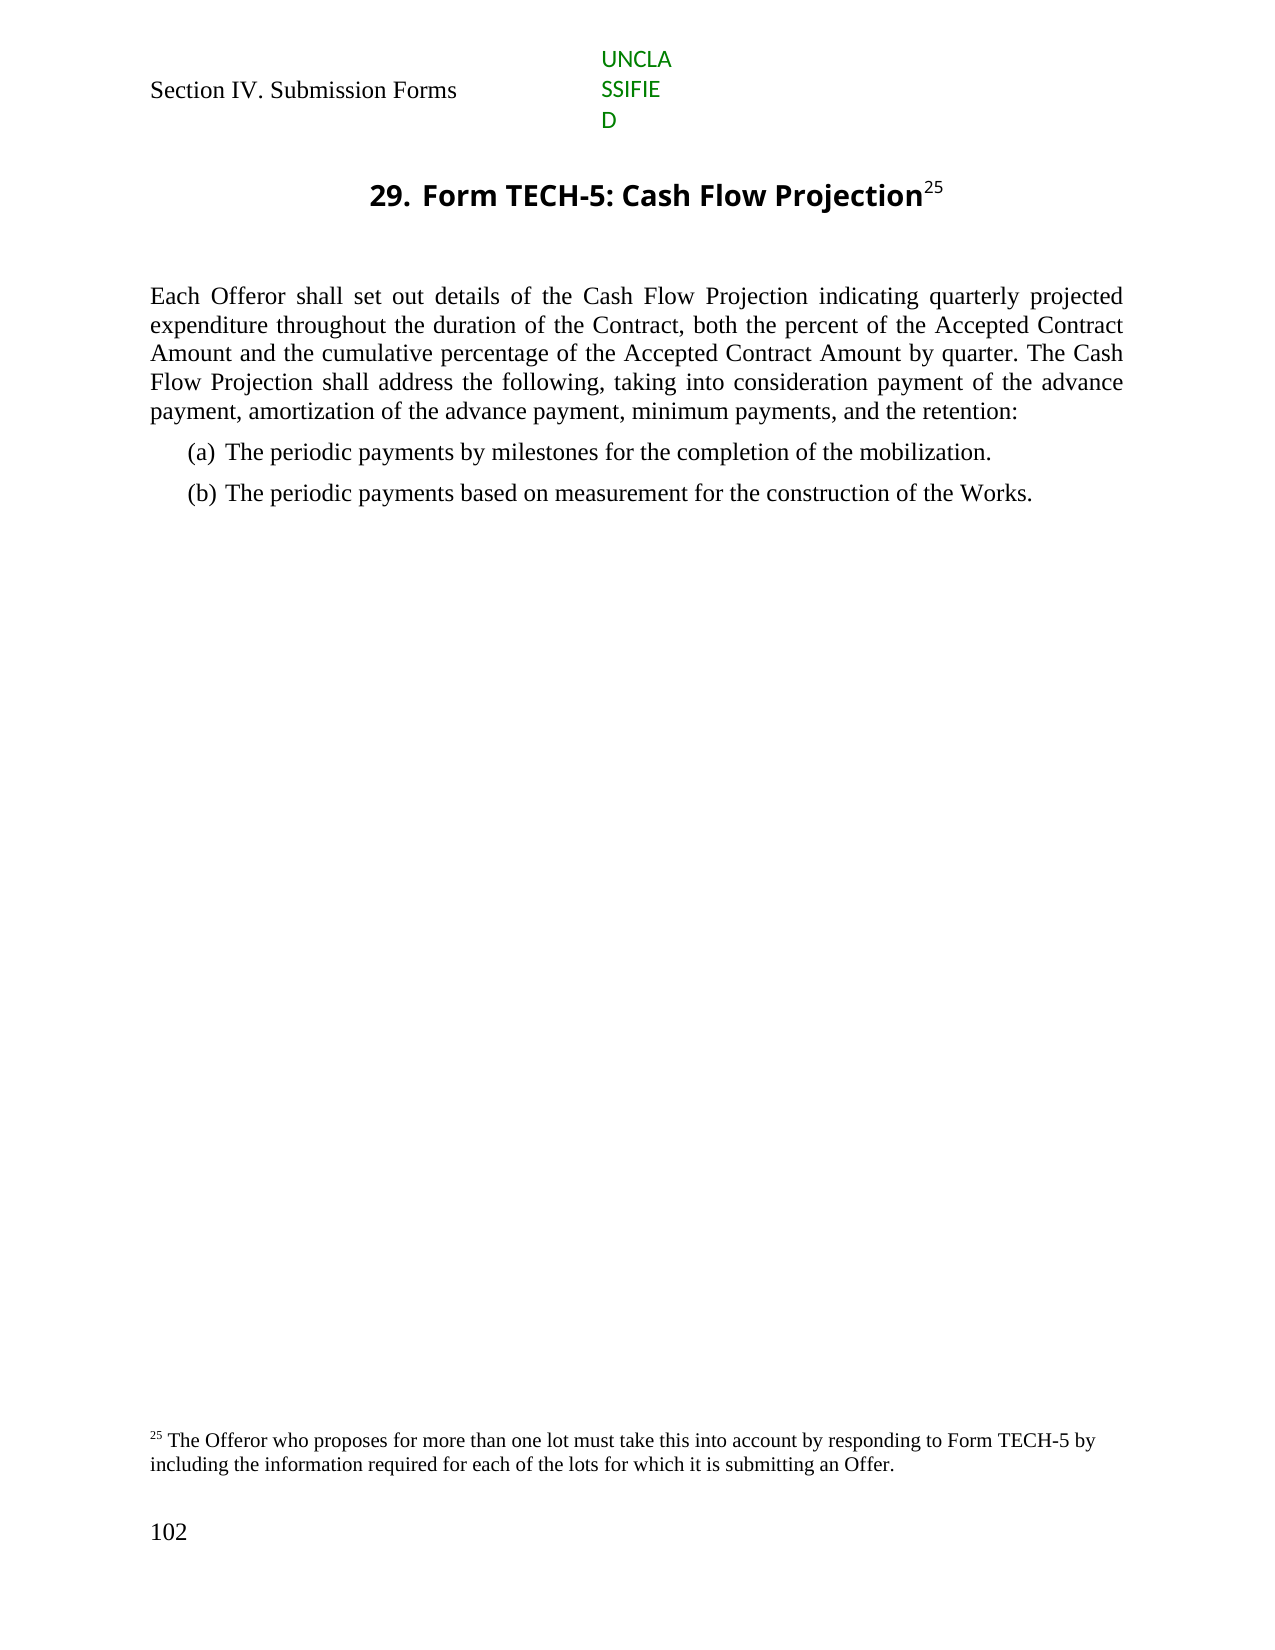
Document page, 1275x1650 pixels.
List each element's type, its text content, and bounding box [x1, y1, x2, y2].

subtitle Form TECH-5: Cash Flow Projection [187, 175, 1125, 215]
list The periodic payments based on measurement for the construction of the Works. [187, 478, 1125, 507]
text Each Offeror shall set out details of the Cash Flow Projection indicating quarterly projected expenditure throughout the duration of the Contract, both the percent of the Accepted Contract Amount and the cumulative percentage of the Accepted Contract Amount by quarter. The Cash Flow Projection shall address the following, taking into consideration payment of the advance payment, amortization of the advance payment, minimum payments, and the retention: [150, 281, 1125, 425]
list The periodic payments by milestones for the completion of the mobilization. [187, 437, 1125, 466]
